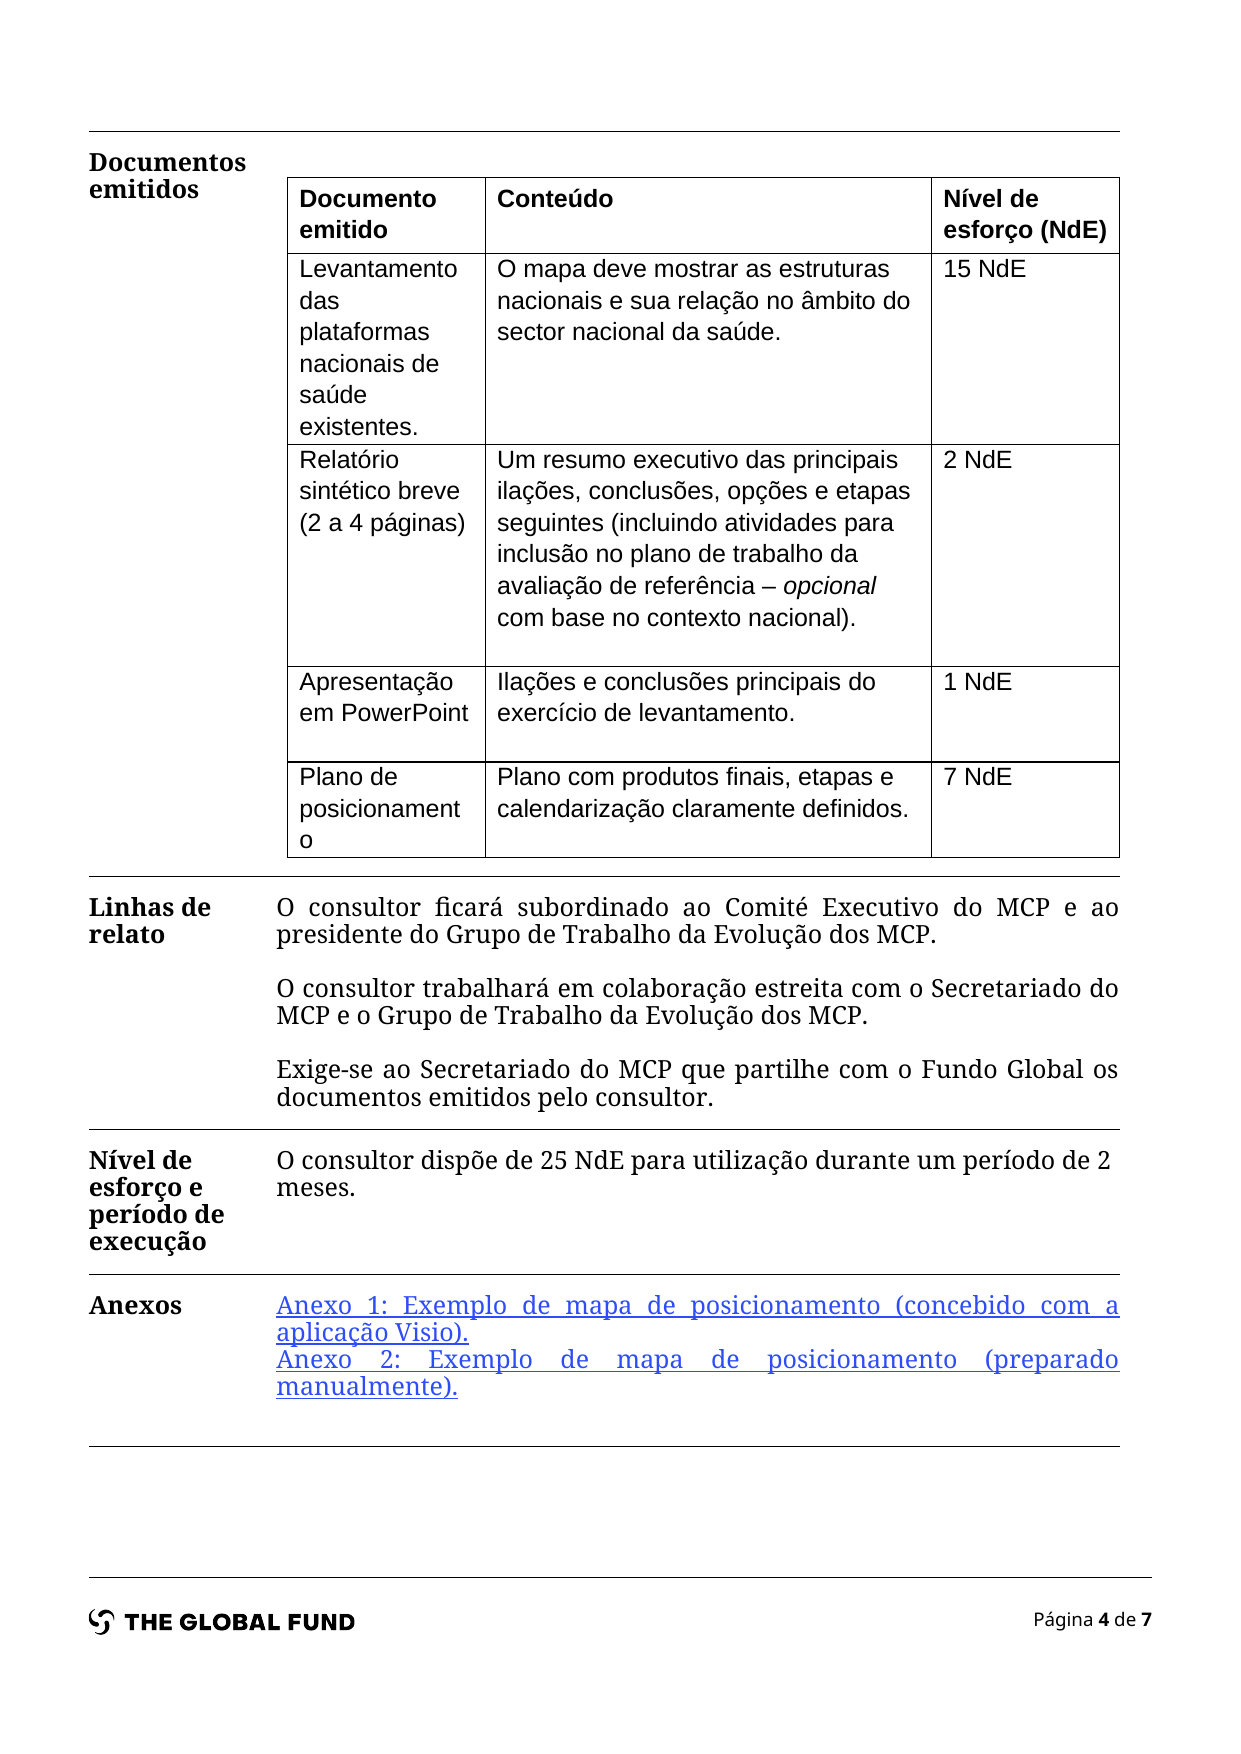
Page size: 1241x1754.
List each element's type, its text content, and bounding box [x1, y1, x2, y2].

table_cell Nível de esforço e período de execução [89, 1130, 276, 1274]
table_cell Anexo 1: Exemplo de mapa de posicionamento (concebido com a aplicação Visio). Anexo 2: Exemplo de mapa de posicionamento (preparado manualmente). [276, 1318, 1120, 1371]
table_cell Linhas de relato [89, 877, 276, 1129]
table_cell Anexos [89, 1275, 276, 1446]
table_cell O consultor ficará subordinado ao Comité Executivo do MCP e ao presidente do Grupo de Trabalho da Evolução dos MCP. O consultor trabalhará em colaboração estreita com o Secretariado do MCP e o Grupo de Trabalho da Evolução dos MCP. Exige-se ao Secretariado do MCP que partilhe com o Fundo Global os documentos emitidos pelo consultor. [276, 877, 1120, 1129]
table_cell Anexo 1: Exemplo de mapa de posicionamento (concebido com a aplicação Visio). Anexo 2: Exemplo de mapa de posicionamento (preparado manualmente). [276, 1372, 1120, 1446]
table_cell Anexo 1: Exemplo de mapa de posicionamento (concebido com a aplicação Visio). Anexo 2: Exemplo de mapa de posicionamento (preparado manualmente). [276, 1275, 1120, 1316]
table_cell O consultor dispõe de 25 NdE para utilização durante um período de 2 meses. [276, 1130, 1120, 1274]
picture [88, 1609, 355, 1635]
table_cell Documentos emitidos [89, 132, 276, 876]
table_cell [276, 132, 1120, 876]
